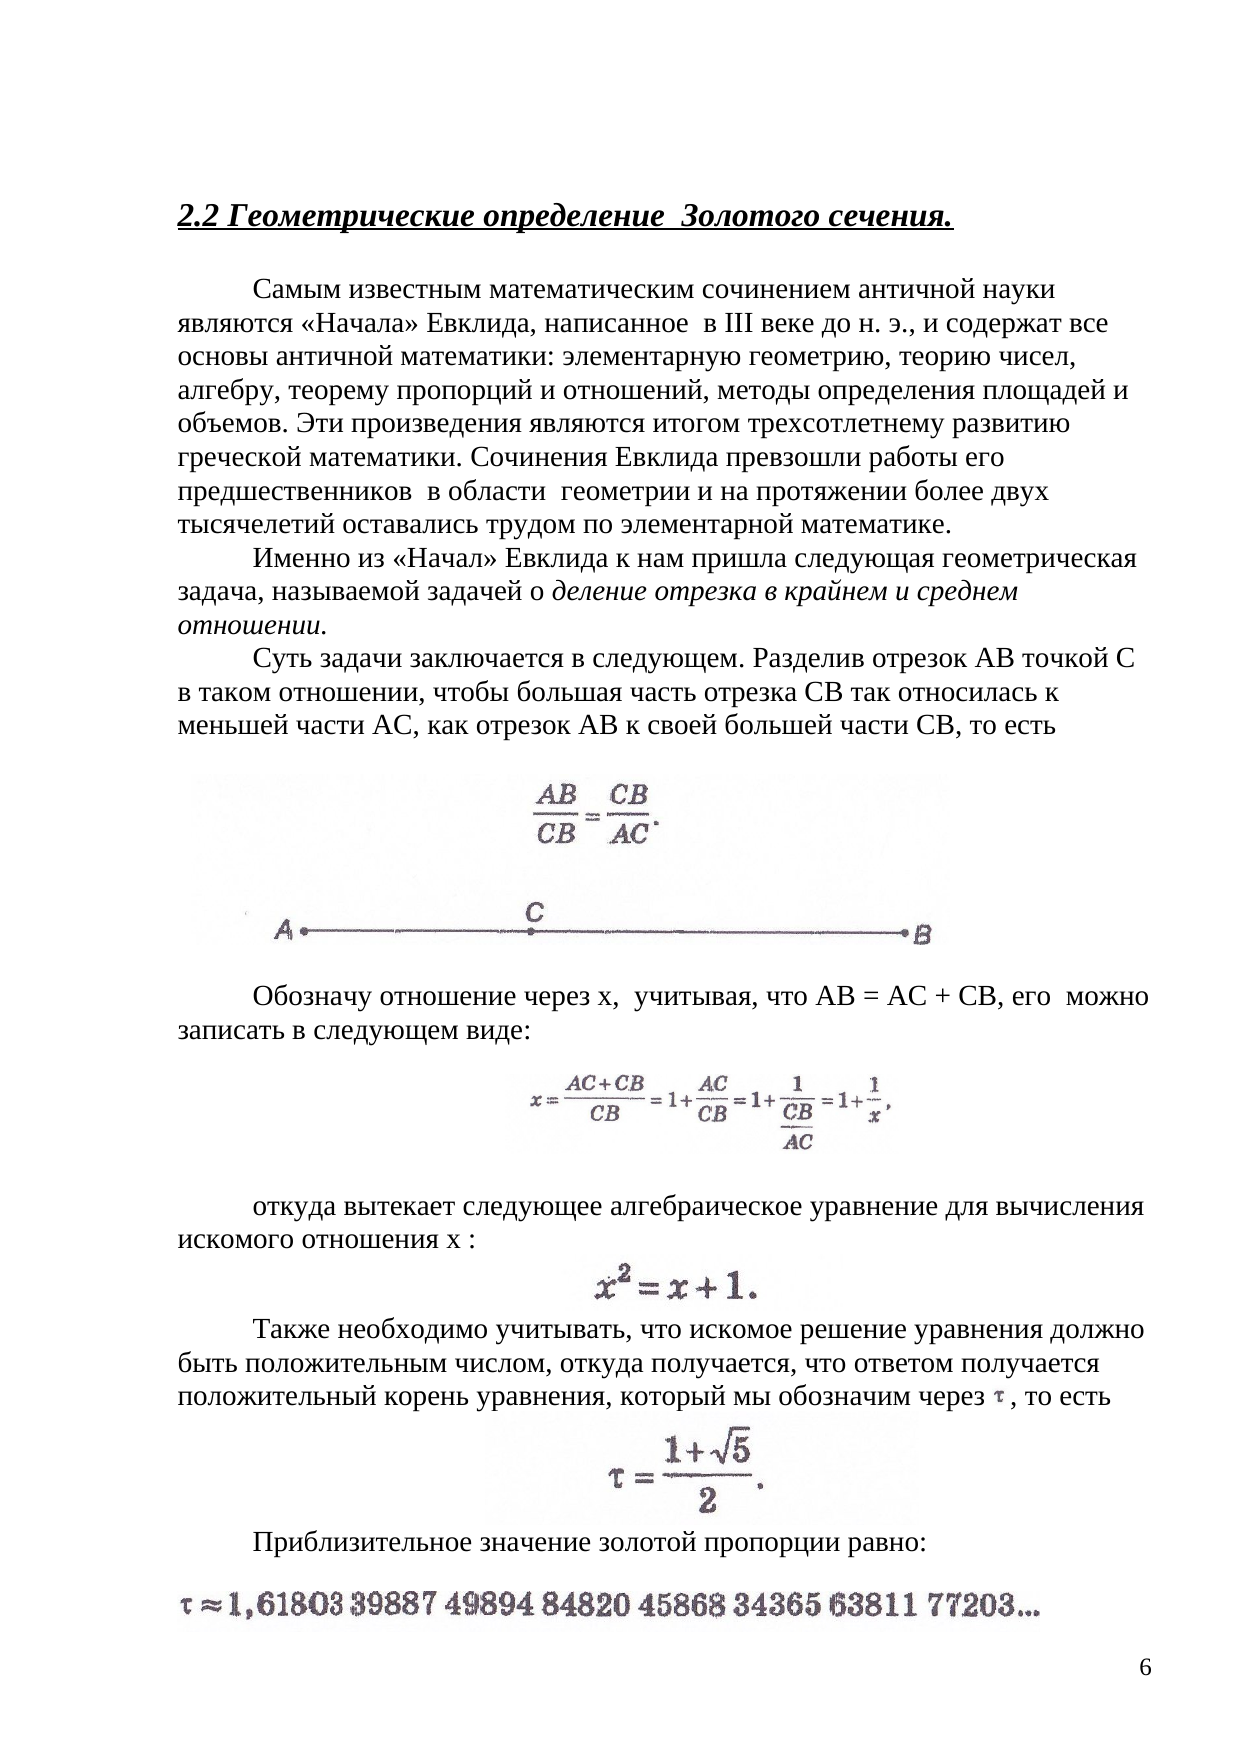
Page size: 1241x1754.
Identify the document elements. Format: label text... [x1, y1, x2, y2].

text Именно из «Начал» Евклида к нам пришла следующая геометрическая задача, называемой задачей о деление отрезка в крайнем и среднем отношении. [177, 540, 1152, 640]
text Обозначу отношение через х, учитывая, что АВ = АС + СВ, его можно записать в следующем виде: [177, 978, 1152, 1046]
picture [561, 1254, 843, 1311]
text Приблизительное значение золотой пропорции равно: [177, 1524, 1152, 1558]
text Суть задачи заключается в следующем. Разделив отрезок AB точкой С в таком отношении, чтобы большая часть отрезка СВ так относилась к меньшей части АС, как отрезок АВ к своей большей части СВ, то есть [177, 640, 1152, 741]
picture [992, 1385, 1010, 1406]
text Самым известным математическим сочинением античной науки являются «Начала» Евклида, написанное в III веке до н. э., и содержат все основы античной математики: элементарную геометрию, теорию чисел, алгебру, теорему пропорций и отношений, методы определения площадей и объемов. Эти произведения являются итогом трехсотлетнему развитию греческой математики. Сочинения Евклида превзошли работы его предшественников в области геометрии и на протяжении более двух тысячелетий оставались трудом по элементарной математике. [177, 271, 1152, 540]
text 2.2 Геометрические определение Золотого сечения. [177, 195, 1152, 233]
picture [505, 1074, 899, 1154]
picture [191, 774, 950, 945]
picture [177, 1591, 1040, 1632]
picture [485, 1411, 919, 1525]
text Также необходимо учитывать, что искомое решение уравнения должно быть положительным числом, откуда получается, что ответом получается положительный корень уравнения, который мы обозначим через , то есть [177, 1311, 1152, 1412]
text откуда вытекает следующее алгебраическое уравнение для вычисления искомого отношения х : [177, 1188, 1152, 1255]
